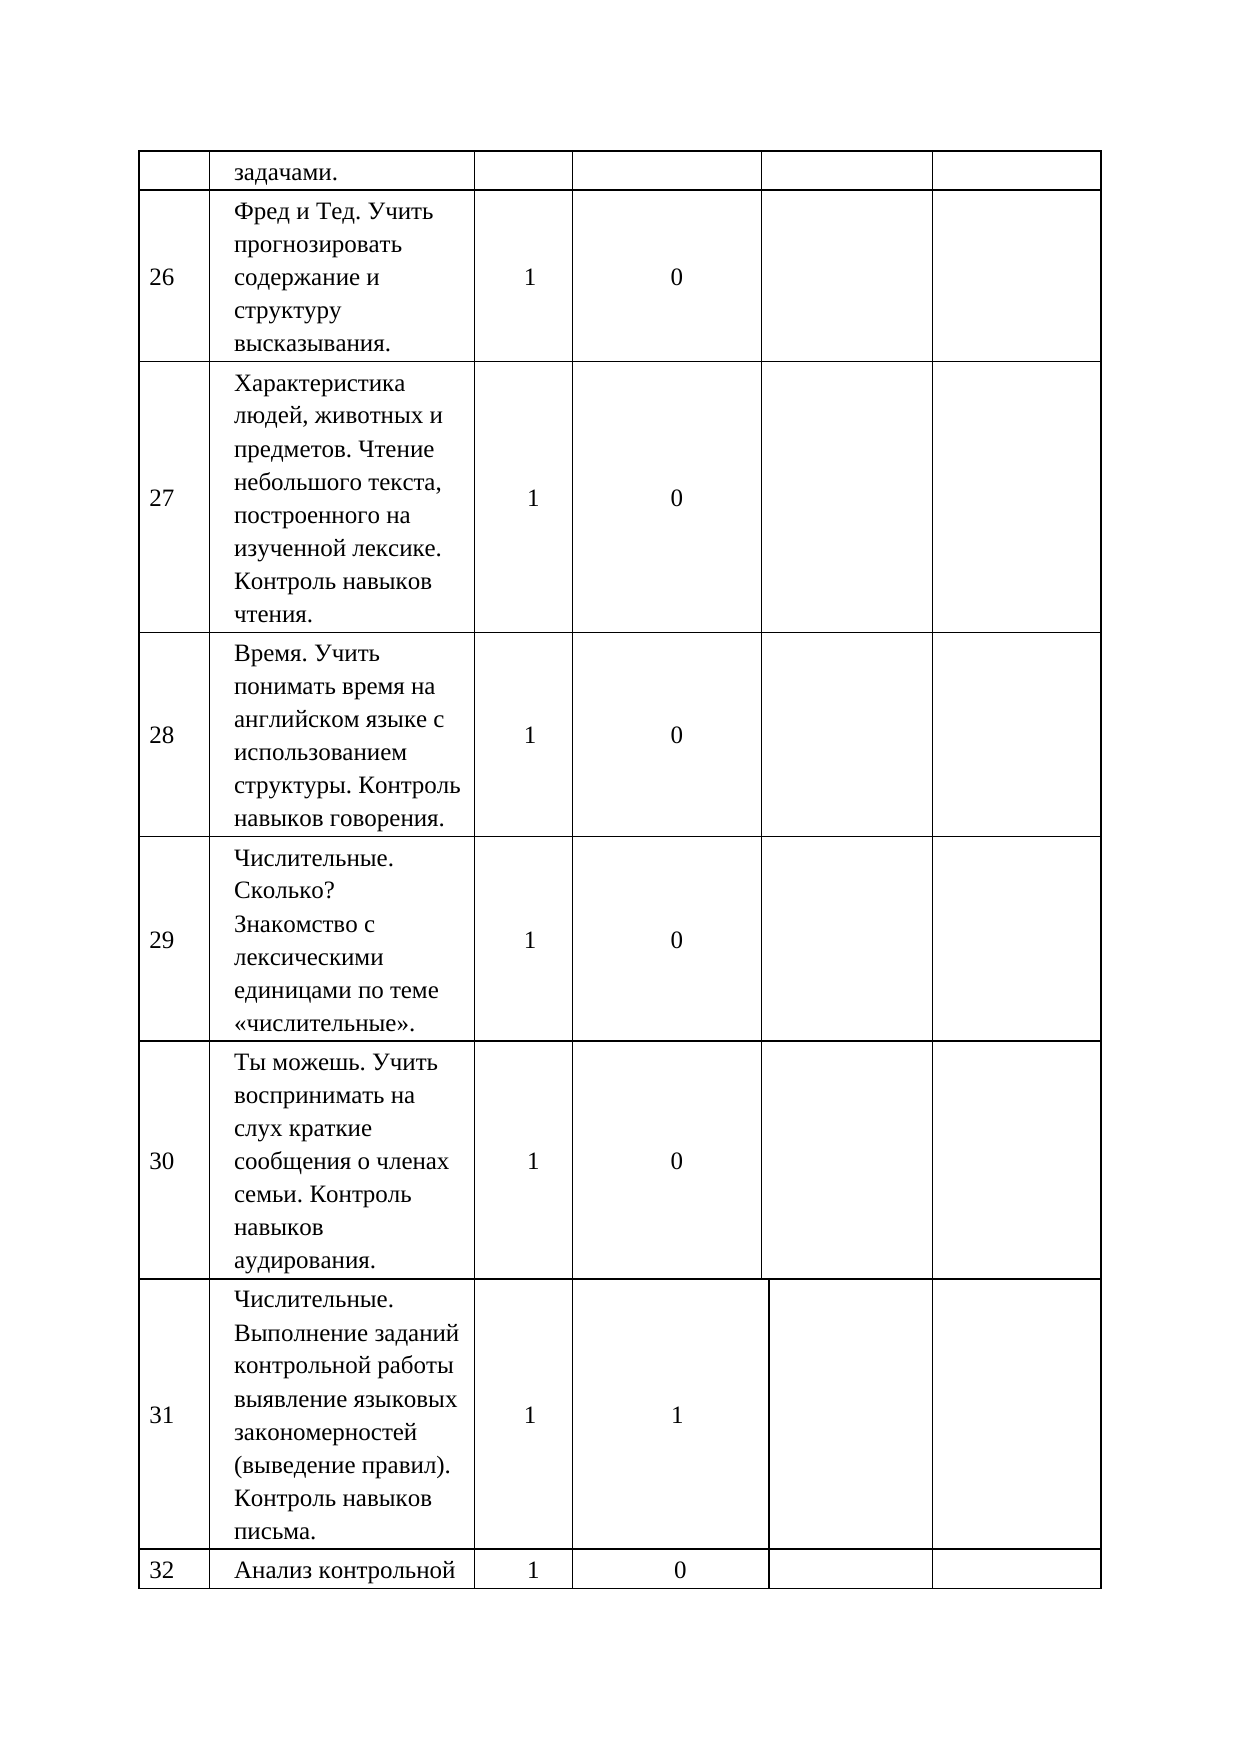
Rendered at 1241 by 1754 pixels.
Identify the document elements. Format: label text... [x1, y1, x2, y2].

table_cell [762, 152, 932, 189]
table_cell 1 [475, 1280, 572, 1548]
table_cell 1 [475, 633, 572, 836]
table_cell [762, 633, 932, 836]
table_cell 30 [140, 1042, 209, 1278]
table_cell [210, 1550, 474, 1588]
table_cell Время. Учить понимать время на английском языке с использованием структуры. Контроль навыков говорения. [210, 633, 474, 836]
table_cell 0 [573, 1042, 761, 1278]
table_cell 1 [475, 1550, 572, 1588]
table_cell 31 [140, 1280, 209, 1548]
table_cell Характеристика людей, животных и предметов. Чтение небольшого текста, построенного на изученной лексике. Контроль навыков чтения. [210, 362, 474, 631]
table_cell [762, 191, 932, 361]
table_cell 26 [140, 191, 209, 361]
table_cell 29 [140, 837, 209, 1040]
table_cell [933, 1042, 1100, 1278]
table_cell 1 [475, 152, 572, 189]
table_cell [933, 152, 1100, 189]
table_cell 1 [475, 362, 572, 631]
table_cell 0 [573, 837, 761, 1040]
table_cell 27 [140, 362, 209, 631]
table_cell [762, 837, 932, 1040]
table_cell [770, 1550, 932, 1588]
table_cell [933, 633, 1100, 836]
table_cell Фред и Тед. Учить прогнозировать содержание и структуру высказывания. [210, 191, 474, 361]
table_cell [933, 837, 1100, 1040]
table_cell 1 [475, 837, 572, 1040]
table_cell 0 [573, 1550, 768, 1588]
table_cell [933, 1280, 1100, 1548]
table_cell 25 [140, 152, 209, 189]
table_cell Числительные. Сколько? Знакомство с лексическими единицами по теме «числительные». [210, 837, 474, 1040]
table_cell [933, 1550, 1100, 1588]
table_cell Числительные. Выполнение заданий контрольной работы выявление языковых закономерностей (выведение правил). Контроль навыков письма. [210, 1280, 474, 1548]
table_cell 1 [475, 191, 572, 361]
table_cell Ты можешь. Учить воспринимать на слух краткие сообщения о членах семьи. Контроль навыков аудирования. [210, 1042, 474, 1278]
table_cell [933, 362, 1100, 631]
table_cell 0 [573, 191, 761, 361]
table_cell 1 [573, 1280, 768, 1548]
table_cell 0 [573, 152, 761, 189]
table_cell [210, 152, 474, 189]
table_cell 1 [475, 1042, 572, 1278]
table_cell [933, 191, 1100, 361]
table_cell 32 [140, 1550, 209, 1588]
table_cell [762, 362, 932, 631]
table_cell 28 [140, 633, 209, 836]
table_cell [770, 1280, 932, 1548]
table_cell 0 [573, 633, 761, 836]
table_cell 0 [573, 362, 761, 631]
table_cell [762, 1042, 932, 1278]
